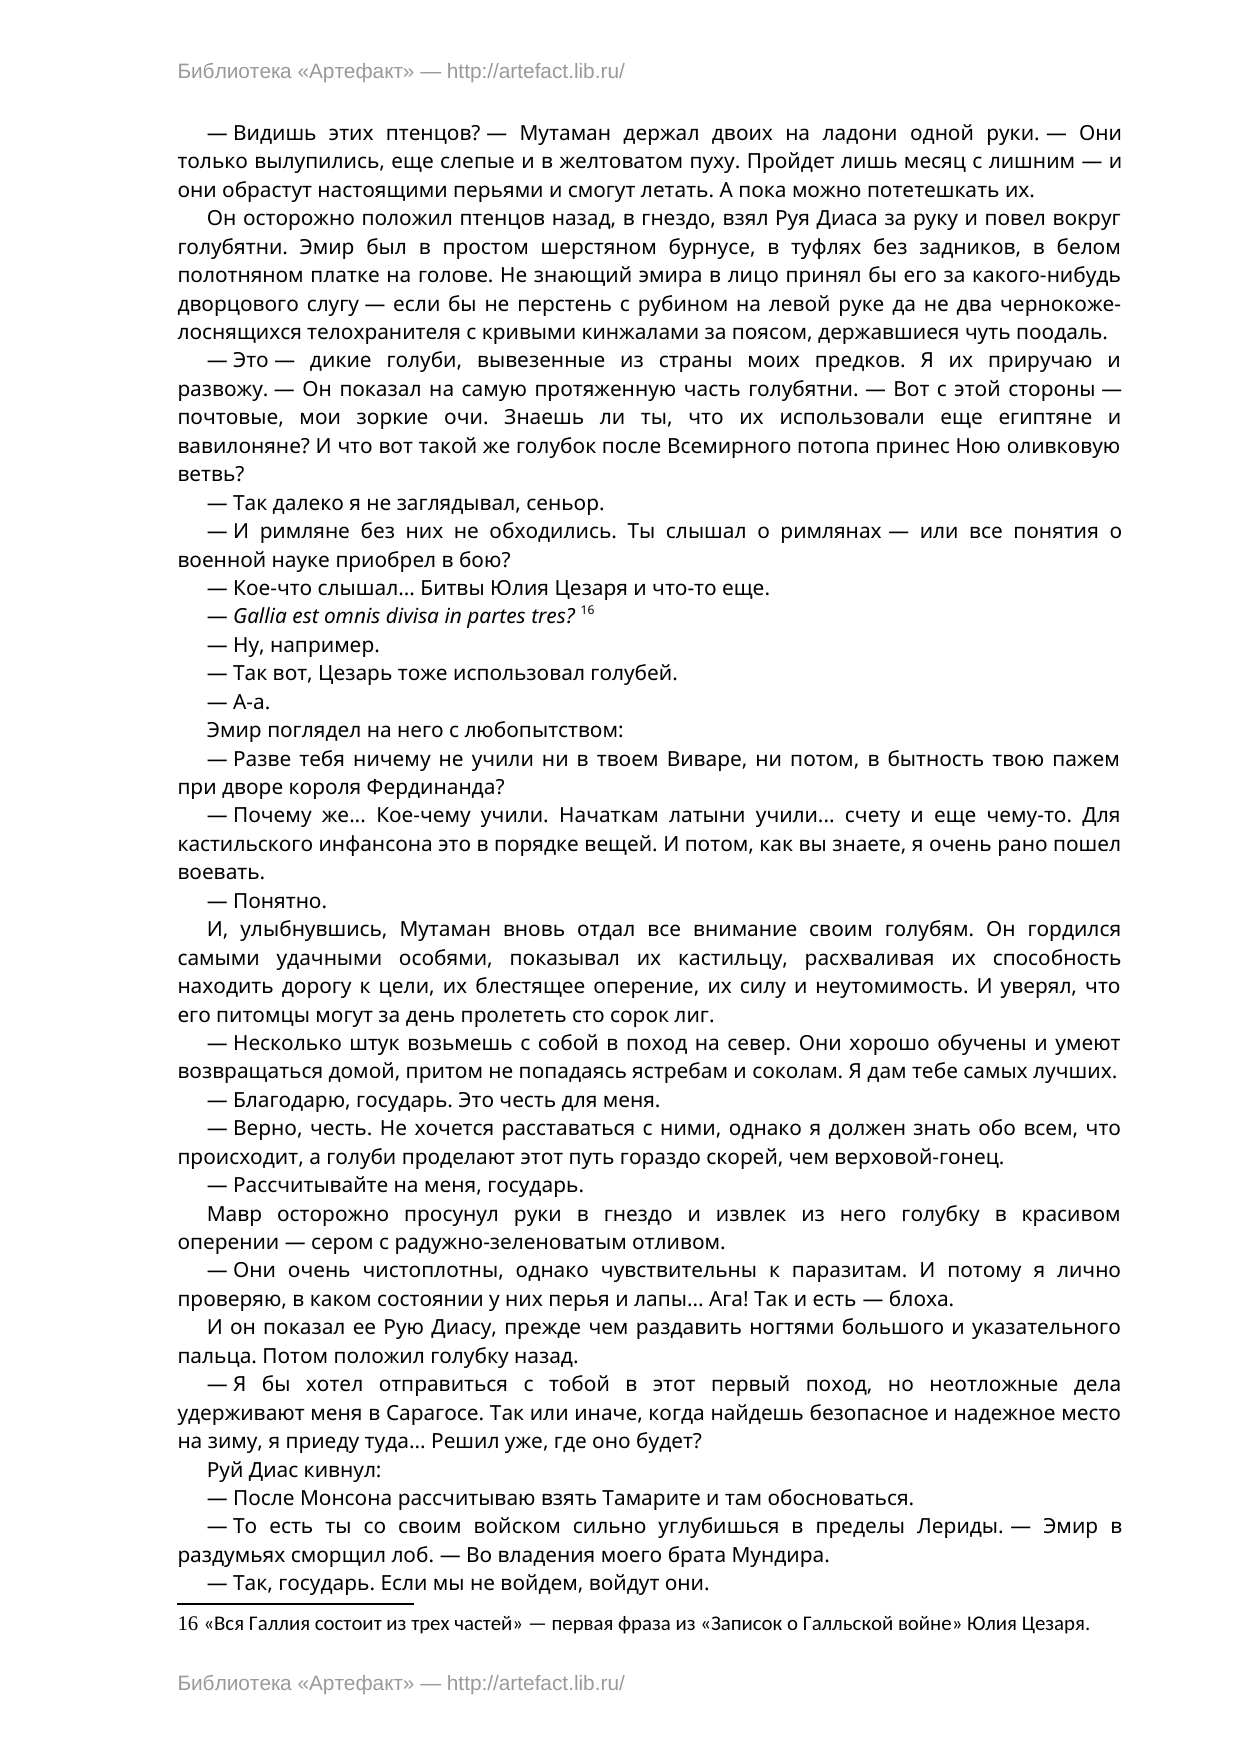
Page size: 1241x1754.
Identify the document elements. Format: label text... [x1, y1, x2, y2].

text — Так, государь. Если мы не войдем, войдут они. [177, 1568, 1122, 1597]
text — После Монсона рассчитываю взять Тамарите и там обосноваться. [177, 1483, 1122, 1512]
text — Благодарю, государь. Это честь для меня. [177, 1085, 1122, 1113]
text — И римляне без них не обходились. Ты слышал о римлянах — или все понятия о военной науке приобрел в бою? [177, 516, 1122, 573]
text — Gallia est omnis divisa in partes tres? [177, 602, 1122, 630]
text — Несколько штук возьмешь с собой в поход на север. Они хорошо обучены и умеют возвращаться домой, притом не попадаясь ястребам и соколам. Я дам тебе самых лучших. [177, 1028, 1122, 1085]
text — Видишь этих птенцов? — Мутаман держал двоих на ладони одной руки. — Они только вылупились, еще слепые и в желтоватом пуху. Пройдет лишь месяц с лишним — и они обрастут настоящими перьями и смогут летать. А пока можно потетешкать их. [177, 118, 1122, 203]
text — Так далеко я не заглядывал, сеньор. [177, 488, 1122, 516]
text — А-а. [177, 687, 1122, 715]
text — Это — дикие голуби, вывезенные из страны моих предков. Я их приручаю и развожу. — Он показал на самую протяженную часть голубятни. — Вот с этой стороны — почтовые, мои зоркие очи. Знаешь ли ты, что их использовали еще египтяне и вавилоняне? И что вот такой же голубок после Всемирного потопа принес Ною оливковую ветвь? [177, 346, 1122, 488]
text — Понятно. [177, 886, 1122, 914]
text Руй Диас кивнул: [177, 1455, 1122, 1483]
text — Они очень чистоплотны, однако чувствительны к паразитам. И потому я лично проверяю, в каком состоянии у них перья и лапы... Ага! Так и есть — блоха. [177, 1256, 1122, 1312]
text — Ну, например. [177, 630, 1122, 658]
text Эмир поглядел на него с любопытством: [177, 715, 1122, 744]
text — То есть ты со своим войском сильно углубишься в пределы Лериды. — Эмир в раздумьях сморщил лоб. — Во владения моего брата Мундира. [177, 1512, 1122, 1568]
text — Кое-что слышал... Битвы Юлия Цезаря и что-то еще. [177, 573, 1122, 602]
text — Я бы хотел отправиться с тобой в этот первый поход, но неотложные дела удерживают меня в Сарагосе. Так или иначе, когда найдешь безопасное и надежное место на зиму, я приеду туда... Решил уже, где оно будет? [177, 1369, 1122, 1455]
text — Рассчитывайте на меня, государь. [177, 1170, 1122, 1199]
text — Верно, честь. Не хочется расставаться с ними, однако я должен знать обо всем, что происходит, а голуби проделают этот путь гораздо скорей, чем верховой-гонец. [177, 1113, 1122, 1170]
text И он показал ее Рую Диасу, прежде чем раздавить ногтями большого и указательного пальца. Потом положил голубку назад. [177, 1312, 1122, 1369]
text — Так вот, Цезарь тоже использовал голубей. [177, 658, 1122, 687]
text Он осторожно положил птенцов назад, в гнездо, взял Руя Диаса за руку и повел вокруг голубятни. Эмир был в простом шерстяном бурнусе, в туфлях без задников, в белом полотняном платке на голове. Не знающий эмира в лицо принял бы его за какого-нибудь дворцового слугу — если бы не перстень с рубином на левой руке да не два чернокоже-лоснящихся телохранителя с кривыми кинжалами за поясом, державшиеся чуть поодаль. [177, 203, 1122, 346]
text Мавр осторожно просунул руки в гнездо и извлек из него голубку в красивом оперении — сером с радужно-зеленоватым отливом. [177, 1199, 1122, 1256]
text — Почему же... Кое-чему учили. Начаткам латыни учили... счету и еще чему-то. Для кастильского инфансона это в порядке вещей. И потом, как вы знаете, я очень рано пошел воевать. [177, 801, 1122, 886]
text И, улыбнувшись, Мутаман вновь отдал все внимание своим голубям. Он гордился самыми удачными особями, показывал их кастильцу, расхваливая их способность находить дорогу к цели, их блестящее оперение, их силу и неутомимость. И уверял, что его питомцы могут за день пролететь сто сорок лиг. [177, 914, 1122, 1028]
text — Разве тебя ничему не учили ни в твоем Виваре, ни потом, в бытность твою пажем при дворе короля Фердинанда? [177, 744, 1122, 801]
